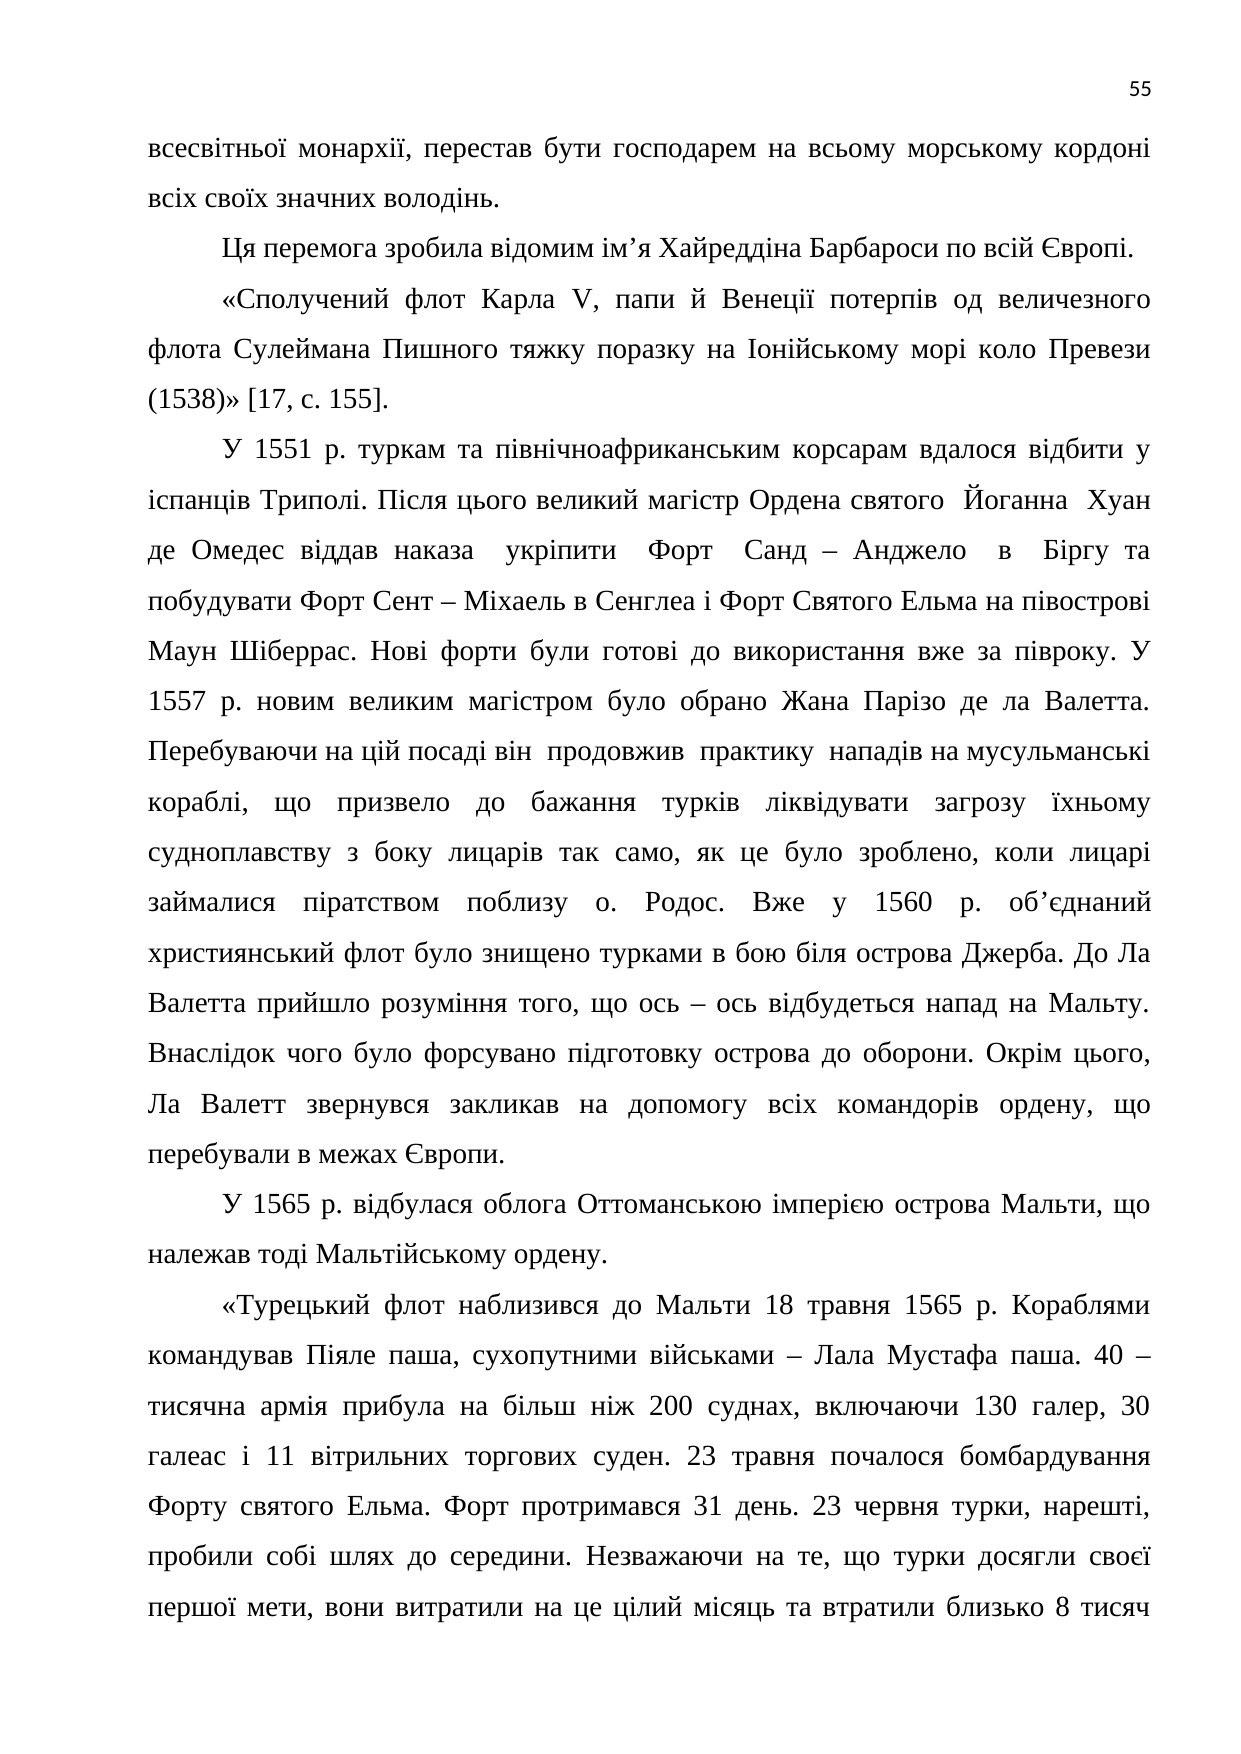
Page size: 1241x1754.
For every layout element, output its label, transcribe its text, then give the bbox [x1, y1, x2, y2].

text У 1565 р. відбулася облога Оттоманською імперією острова Мальти, що належав тоді Мальтійському ордену. [148, 1186, 1152, 1270]
text «Сполучений флот Карла V, папи й Венеції потерпів од величезного флота Сулеймана Пишного тяжку поразку на Іонійському морі коло Превези (1538)» [17, с. 155]. [148, 281, 1152, 415]
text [148, 1287, 1152, 1622]
text Ця перемога зробила відомим ім’я Хайреддіна Барбароси по всій Європі. [148, 230, 1152, 264]
text У 1551 р. туркам та північноафриканським корсарам вдалося відбити у іспанців Триполі. Після цього великий магістр Ордена святого Йоганна Хуан де Омедес віддав наказа укріпити Форт Санд – Анджело в Біргу та побудувати Форт Сент – Міхаель в Сенглеа і Форт Святого Ельма на півострові Маун Шіберрас. Нові форти були готові до використання вже за півроку. У 1557 р. новим великим магістром було обрано Жана Парізо де ла Валетта. Перебуваючи на цій посаді він продовжив практику нападів на мусульманські кораблі, що призвело до бажання турків ліквідувати загрозу їхньому судноплавству з боку лицарів так само, як це було зроблено, коли лицарі займалися піратством поблизу о. Родос. Вже у 1560 р. об’єднаний християнський флот було знищено турками в бою біля острова Джерба. До Ла Валетта прийшло розуміння того, що ось – ось відбудеться напад на Мальту. Внаслідок чого було форсувано підготовку острова до оборони. Окрім цього, Ла Валетт звернувся закликав на допомогу всіх командорів ордену, що перебували в межах Європи. [148, 432, 1152, 1169]
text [148, 130, 1152, 214]
